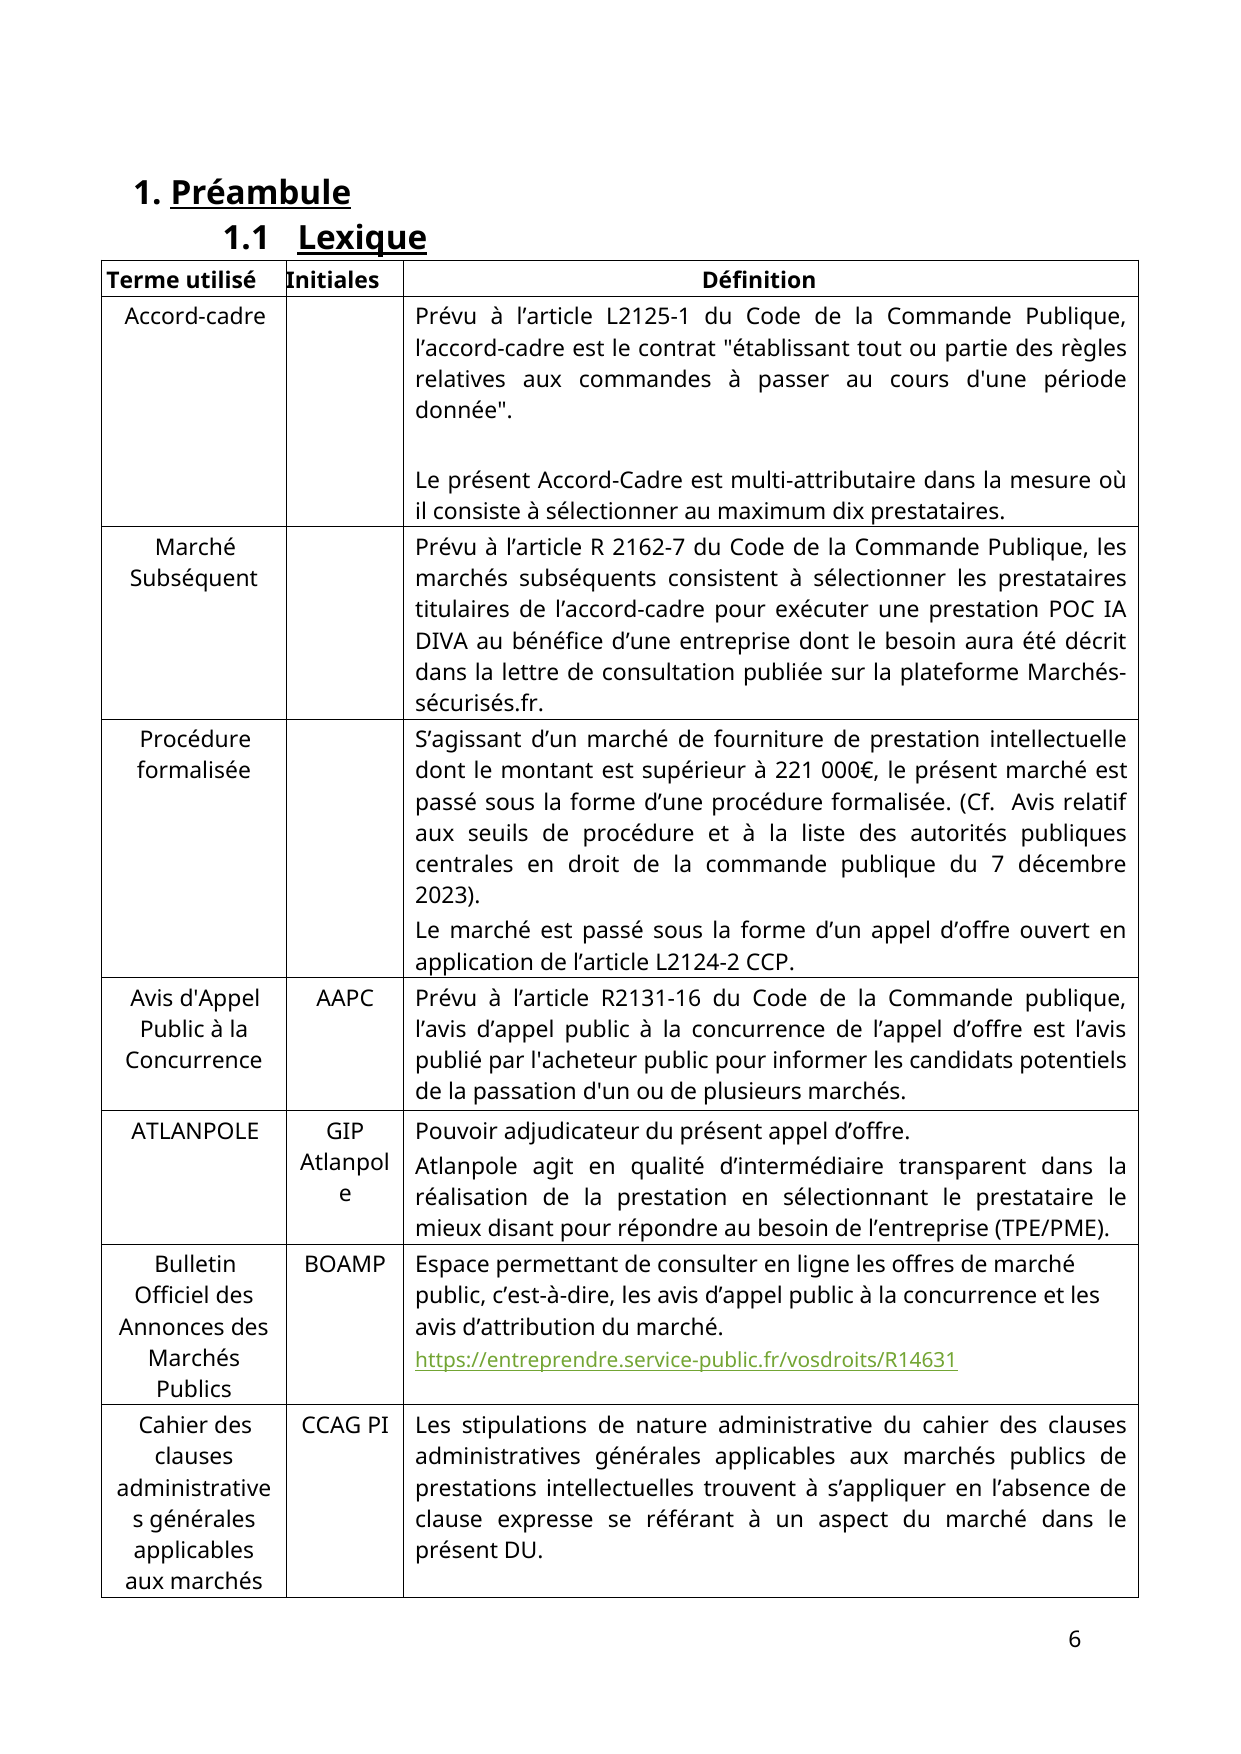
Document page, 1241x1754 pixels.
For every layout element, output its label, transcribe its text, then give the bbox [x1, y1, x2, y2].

table_cell Procédure formalisée [102, 720, 286, 977]
subtitle Lexique [222, 214, 1107, 259]
table_cell S’agissant d’un marché de fourniture de prestation intellectuelle dont le montant est supérieur à 221 000€, le présent marché est passé sous la forme d’une procédure formalisée. (Cf. Avis relatif aux seuils de procédure et à la liste des autorités publiques centrales en droit de la commande publique du 7 décembre 2023). Le marché est passé sous la forme d’un appel d’offre ouvert en application de l’article L2124-2 CCP. [404, 720, 1138, 977]
table_cell Accord-cadre [102, 297, 286, 526]
table_cell [287, 720, 403, 977]
table_header Initiales [287, 261, 403, 296]
table_cell Avis d'Appel Public à la Concurrence [102, 978, 286, 1110]
table_cell Espace permettant de consulter en ligne les offres de marché public, c’est-à-dire, les avis d’appel public à la concurrence et les avis d’attribution du marché. https://entreprendre.service-public.fr/vosdroits/R14631 [404, 1245, 1138, 1404]
subtitle Préambule [133, 169, 1107, 214]
table_cell Prévu à l’article R2131-16 du Code de la Commande publique, l’avis d’appel public à la concurrence de l’appel d’offre est l’avis publié par l'acheteur public pour informer les candidats potentiels de la passation d'un ou de plusieurs marchés. [404, 978, 1138, 1110]
table_cell Prévu à l’article L2125-1 du Code de la Commande Publique, l’accord-cadre est le contrat "établissant tout ou partie des règles relatives aux commandes à passer au cours d'une période donnée". Le présent Accord-Cadre est multi-attributaire dans la mesure où il consiste à sélectionner au maximum dix prestataires. [404, 297, 1138, 526]
table_cell [287, 297, 403, 526]
table_cell CCAG PI [287, 1405, 403, 1597]
table_header Terme utilisé [102, 261, 286, 296]
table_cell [102, 1405, 286, 1597]
table_cell BOAMP [287, 1245, 403, 1404]
table_cell [287, 527, 403, 718]
table_cell AAPC [287, 978, 403, 1110]
table_cell GIP Atlanpole [287, 1111, 403, 1243]
table_cell ATLANPOLE [102, 1111, 286, 1243]
table_cell Marché Subséquent [102, 527, 286, 718]
table_header Définition [404, 261, 1138, 296]
table_cell Bulletin Officiel des Annonces des Marchés Publics [102, 1245, 286, 1404]
table_cell Pouvoir adjudicateur du présent appel d’offre. Atlanpole agit en qualité d’intermédiaire transparent dans la réalisation de la prestation en sélectionnant le prestataire le mieux disant pour répondre au besoin de l’entreprise (TPE/PME). [404, 1111, 1138, 1243]
table_cell Prévu à l’article R 2162-7 du Code de la Commande Publique, les marchés subséquents consistent à sélectionner les prestataires titulaires de l’accord-cadre pour exécuter une prestation POC IA DIVA au bénéfice d’une entreprise dont le besoin aura été décrit dans la lettre de consultation publiée sur la plateforme Marchés-sécurisés.fr. [404, 527, 1138, 718]
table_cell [404, 1405, 1138, 1597]
